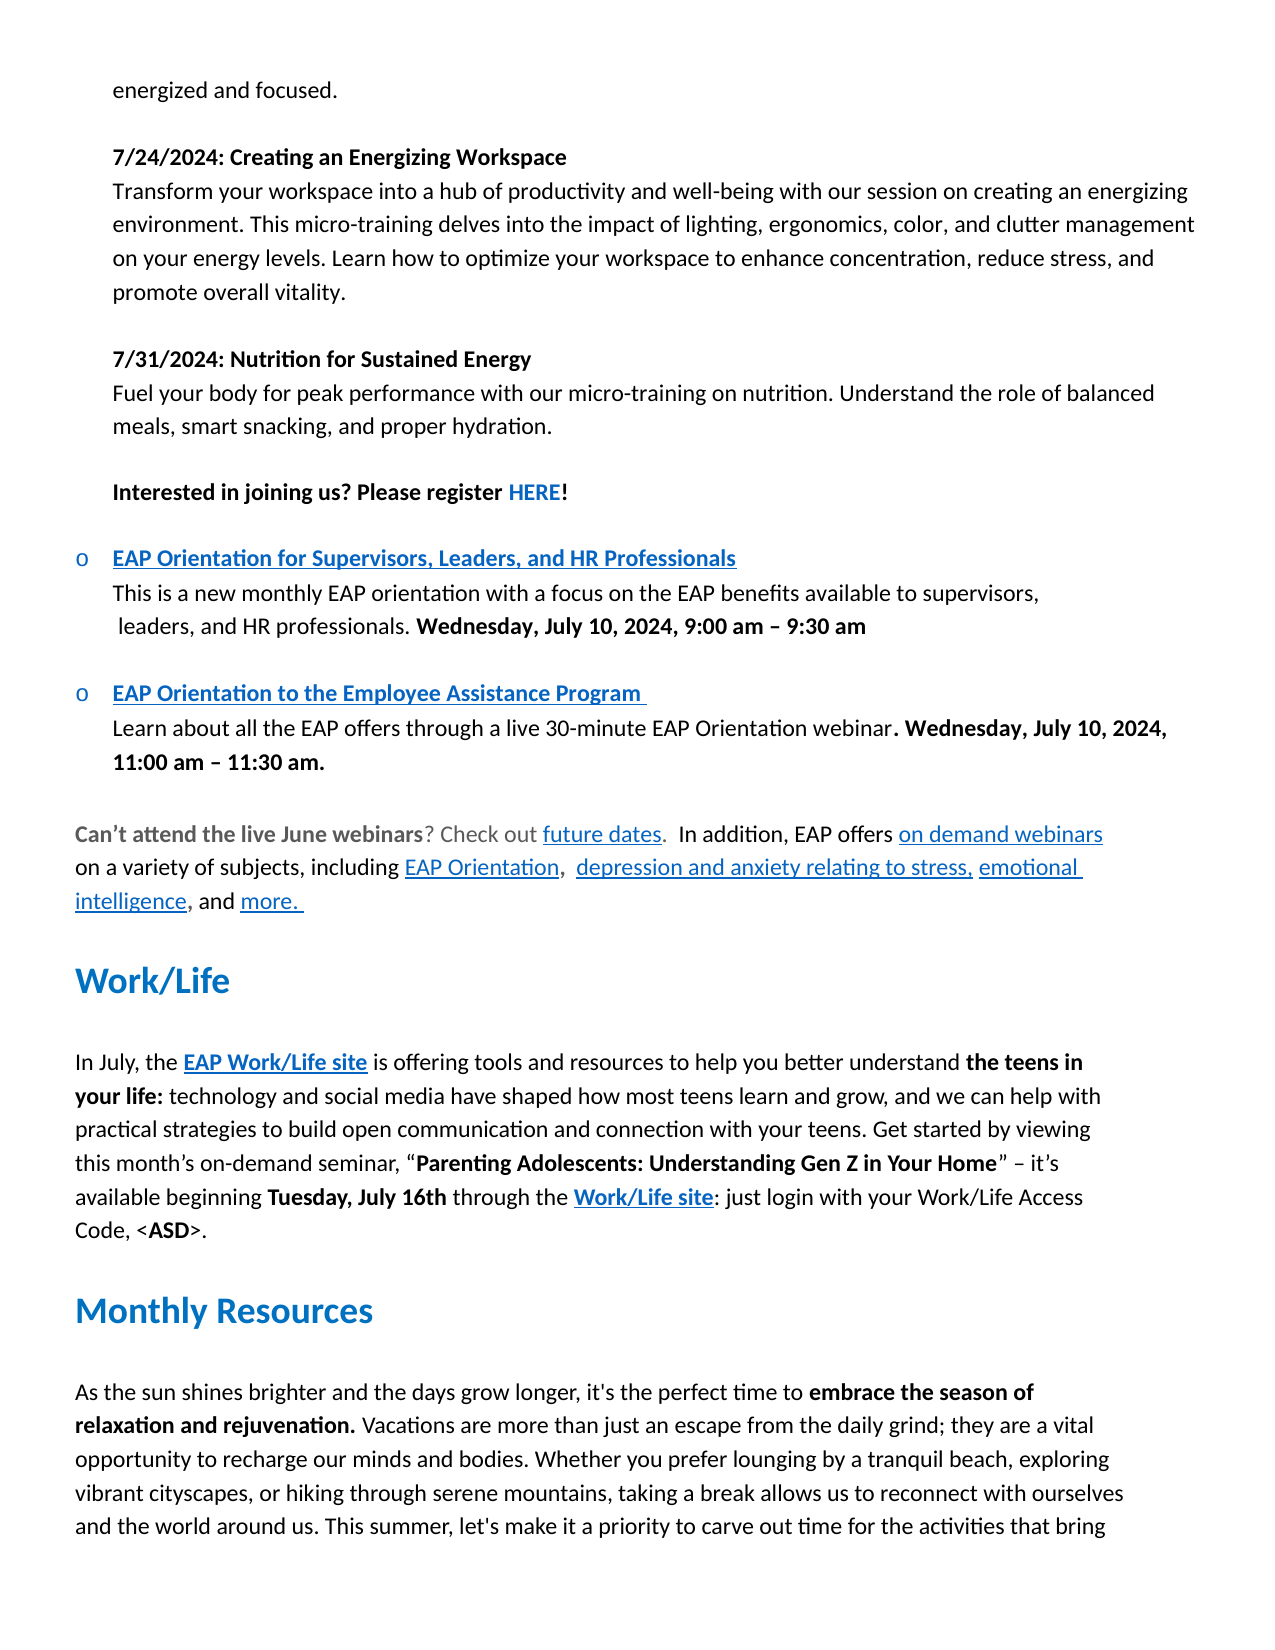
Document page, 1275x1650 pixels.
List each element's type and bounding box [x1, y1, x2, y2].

table_cell [75, 75, 1200, 1541]
